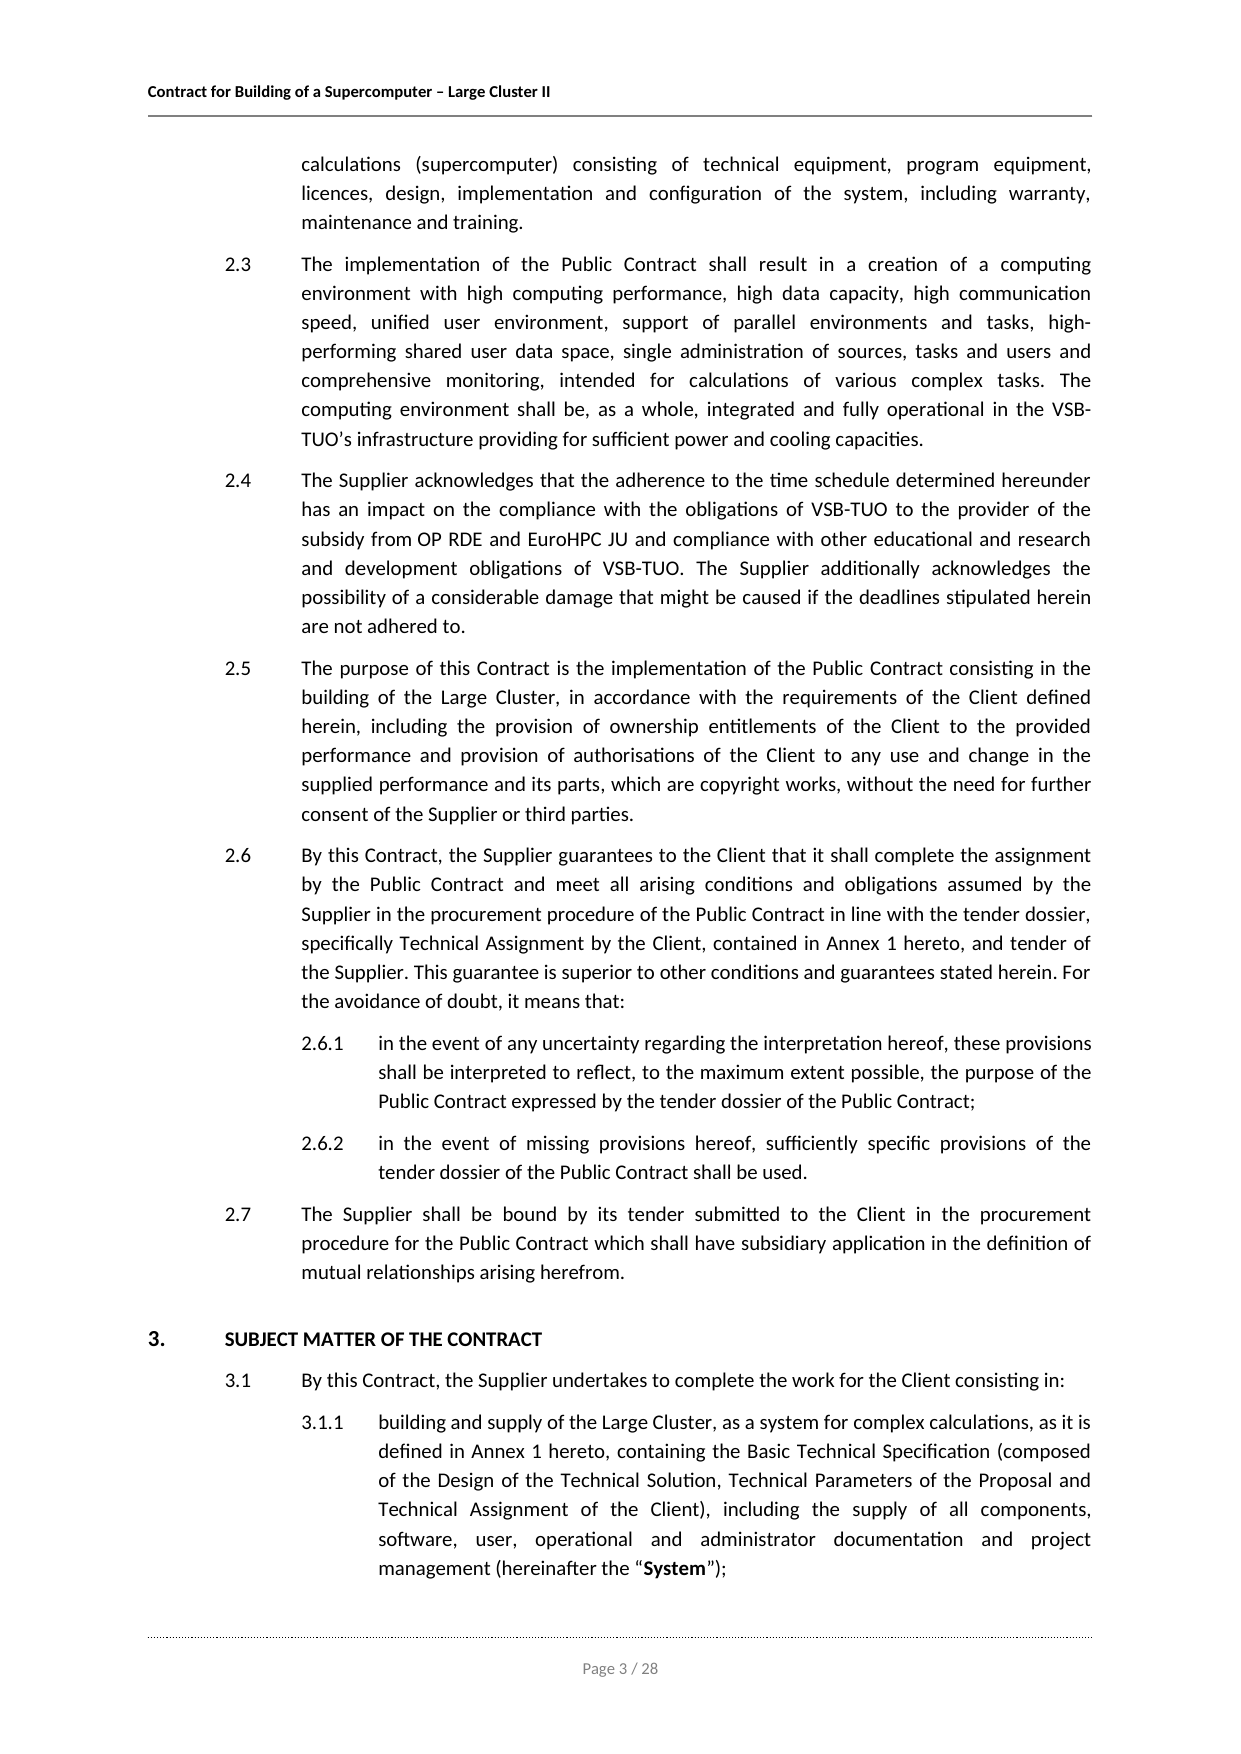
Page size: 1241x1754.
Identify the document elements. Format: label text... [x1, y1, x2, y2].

text SUBJECT MATTER OF THE CONTRACT [148, 1323, 1092, 1352]
text The Supplier acknowledges that the adherence to the time schedule determined hereunder has an impact on the compliance with the obligations of VSB-TUO to the provider of the subsidy from OP RDE and EuroHPC JU and compliance with other educational and research and development obligations of VSB-TUO. The Supplier additionally acknowledges the possibility of a considerable damage that might be caused if the deadlines stipulated herein are not adhered to. [224, 464, 1092, 639]
list The implementation of the Public Contract shall result in a creation of a computing environment with high computing performance, high data capacity, high communication speed, unified user environment, support of parallel environments and tasks, high-performing shared user data space, single administration of sources, tasks and users and comprehensive monitoring, intended for calculations of various complex tasks. The computing environment shall be, as a whole, integrated and fully operational in the VSB-TUO’s infrastructure providing for sufficient power and cooling capacities. [224, 248, 1092, 452]
list By this Contract, the Supplier guarantees to the Client that it shall complete the assignment by the Public Contract and meet all arising conditions and obligations assumed by the Supplier in the procurement procedure of the Public Contract in line with the tender dossier, specifically Technical Assignment by the Client, contained in Annex 1 hereto, and tender of the Supplier. This guarantee is superior to other conditions and guarantees stated herein. For the avoidance of doubt, it means that: [224, 839, 1092, 1014]
list The purpose of this Contract is the implementation of the Public Contract consisting in the building of the Large Cluster, in accordance with the requirements of the Client defined herein, including the provision of ownership entitlements of the Client to the provided performance and provision of authorisations of the Client to any use and change in the supplied performance and its parts, which are copyright works, without the need for further consent of the Supplier or third parties. [224, 652, 1092, 827]
list in the event of missing provisions hereof, sufficiently specific provisions of the tender dossier of the Public Contract shall be used. [301, 1127, 1092, 1185]
list in the event of any uncertainty regarding the interpretation hereof, these provisions shall be interpreted to reflect, to the maximum extent possible, the purpose of the Public Contract expressed by the tender dossier of the Public Contract; [301, 1027, 1092, 1114]
list building and supply of the Large Cluster, as a system for complex calculations, as it is defined in Annex 1 hereto, containing the Basic Technical Specification (composed of the Design of the Technical Solution, Technical Parameters of the Proposal and Technical Assignment of the Client), including the supply of all components, software, user, operational and administrator documentation and project management (hereinafter the “System”); [301, 1406, 1092, 1581]
text By this Contract, the Supplier undertakes to complete the work for the Client consisting in: [224, 1364, 1092, 1393]
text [224, 148, 1092, 235]
text The Supplier shall be bound by its tender submitted to the Client in the procurement procedure for the Public Contract which shall have subsidiary application in the definition of mutual relationships arising herefrom. [224, 1198, 1092, 1285]
